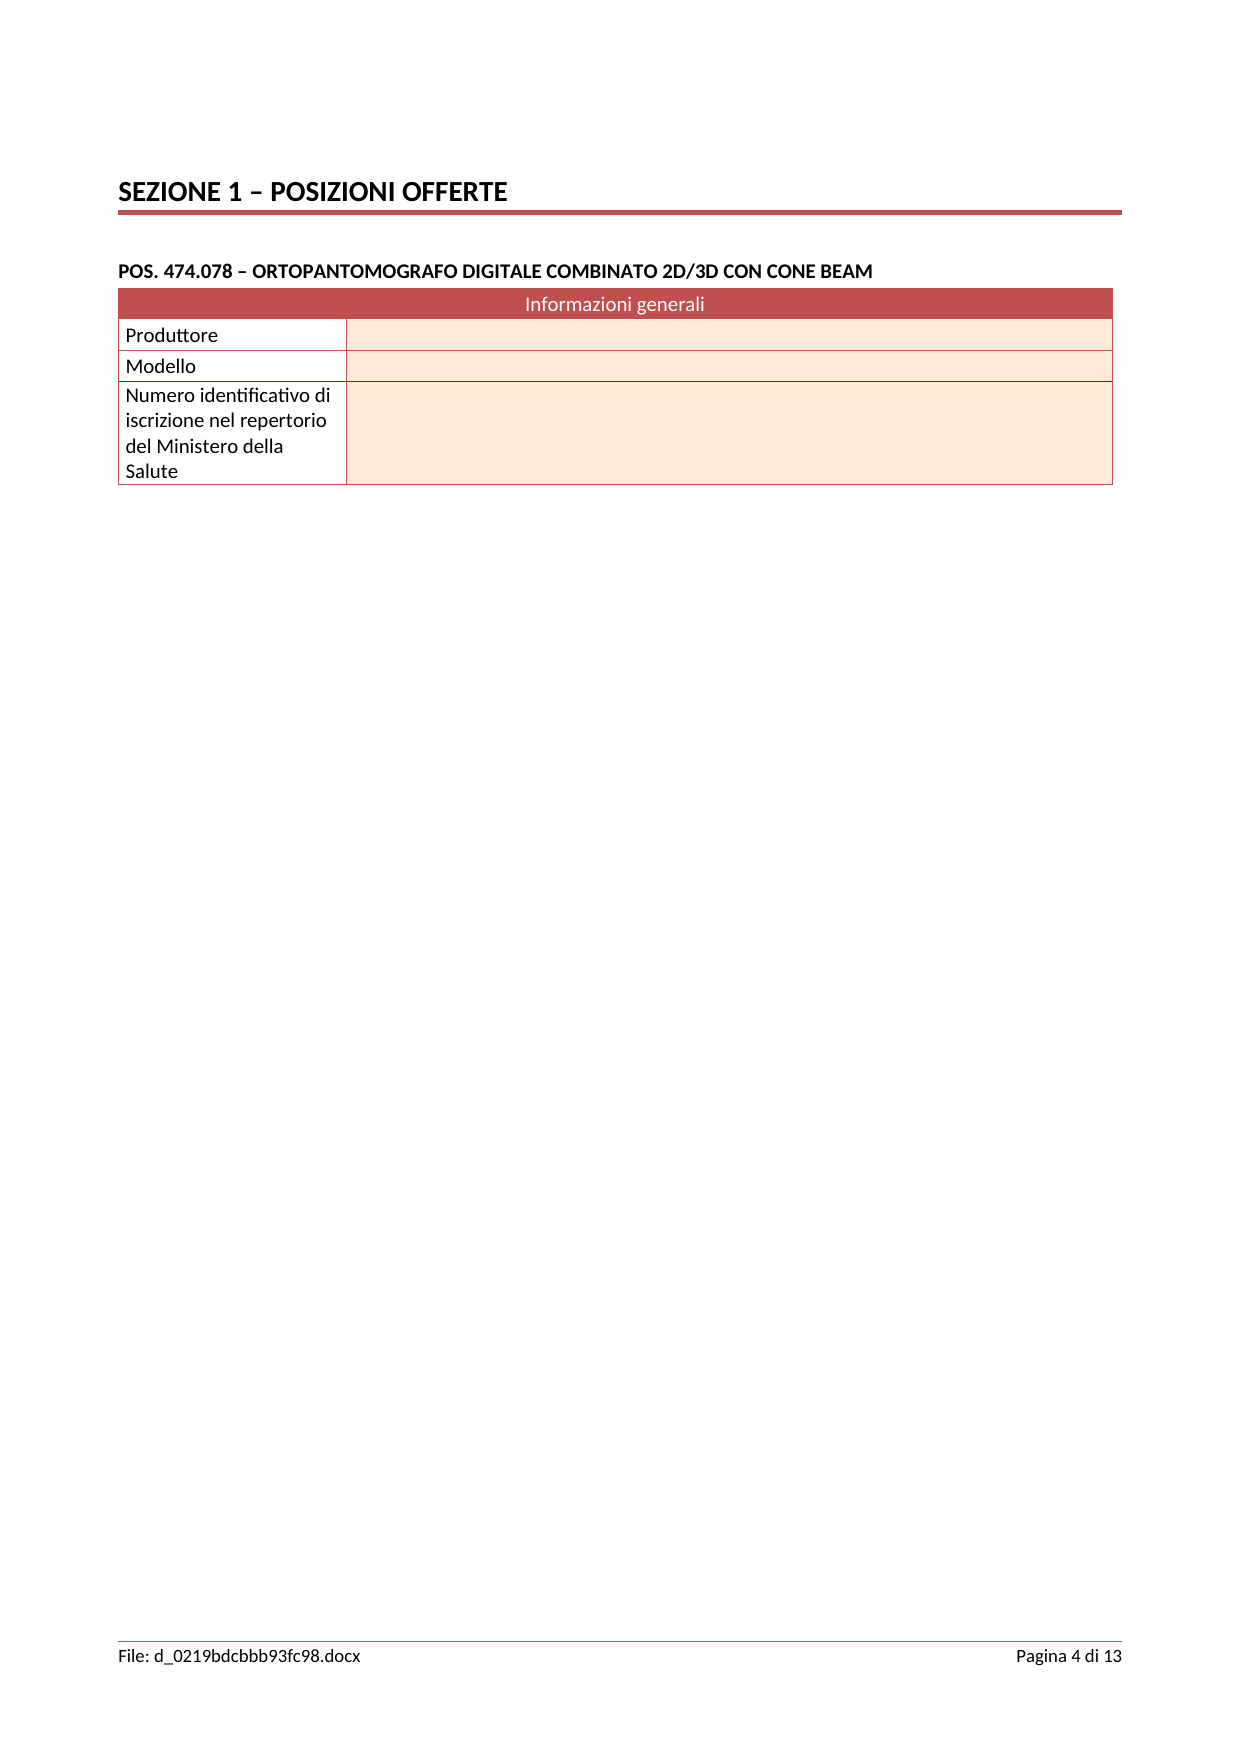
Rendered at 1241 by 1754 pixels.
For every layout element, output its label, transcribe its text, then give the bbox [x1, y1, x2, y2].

table_cell Numero identificativo di iscrizione nel repertorio del Ministero della Salute [119, 382, 346, 484]
table_header Informazioni generali [119, 289, 1112, 319]
text SEZIONE 1 – POSIZIONI OFFERTE [118, 173, 1122, 210]
table_cell Produttore [119, 320, 346, 350]
subtitle POS. 474.078 – ORTOPANTOMOGRAFO DIGITALE COMBINATO 2D/3D CON CONE BEAM [118, 258, 1122, 283]
table_cell [347, 382, 1112, 484]
table_cell [347, 351, 1112, 381]
table_cell Modello [119, 351, 346, 381]
table_cell [347, 320, 1112, 350]
